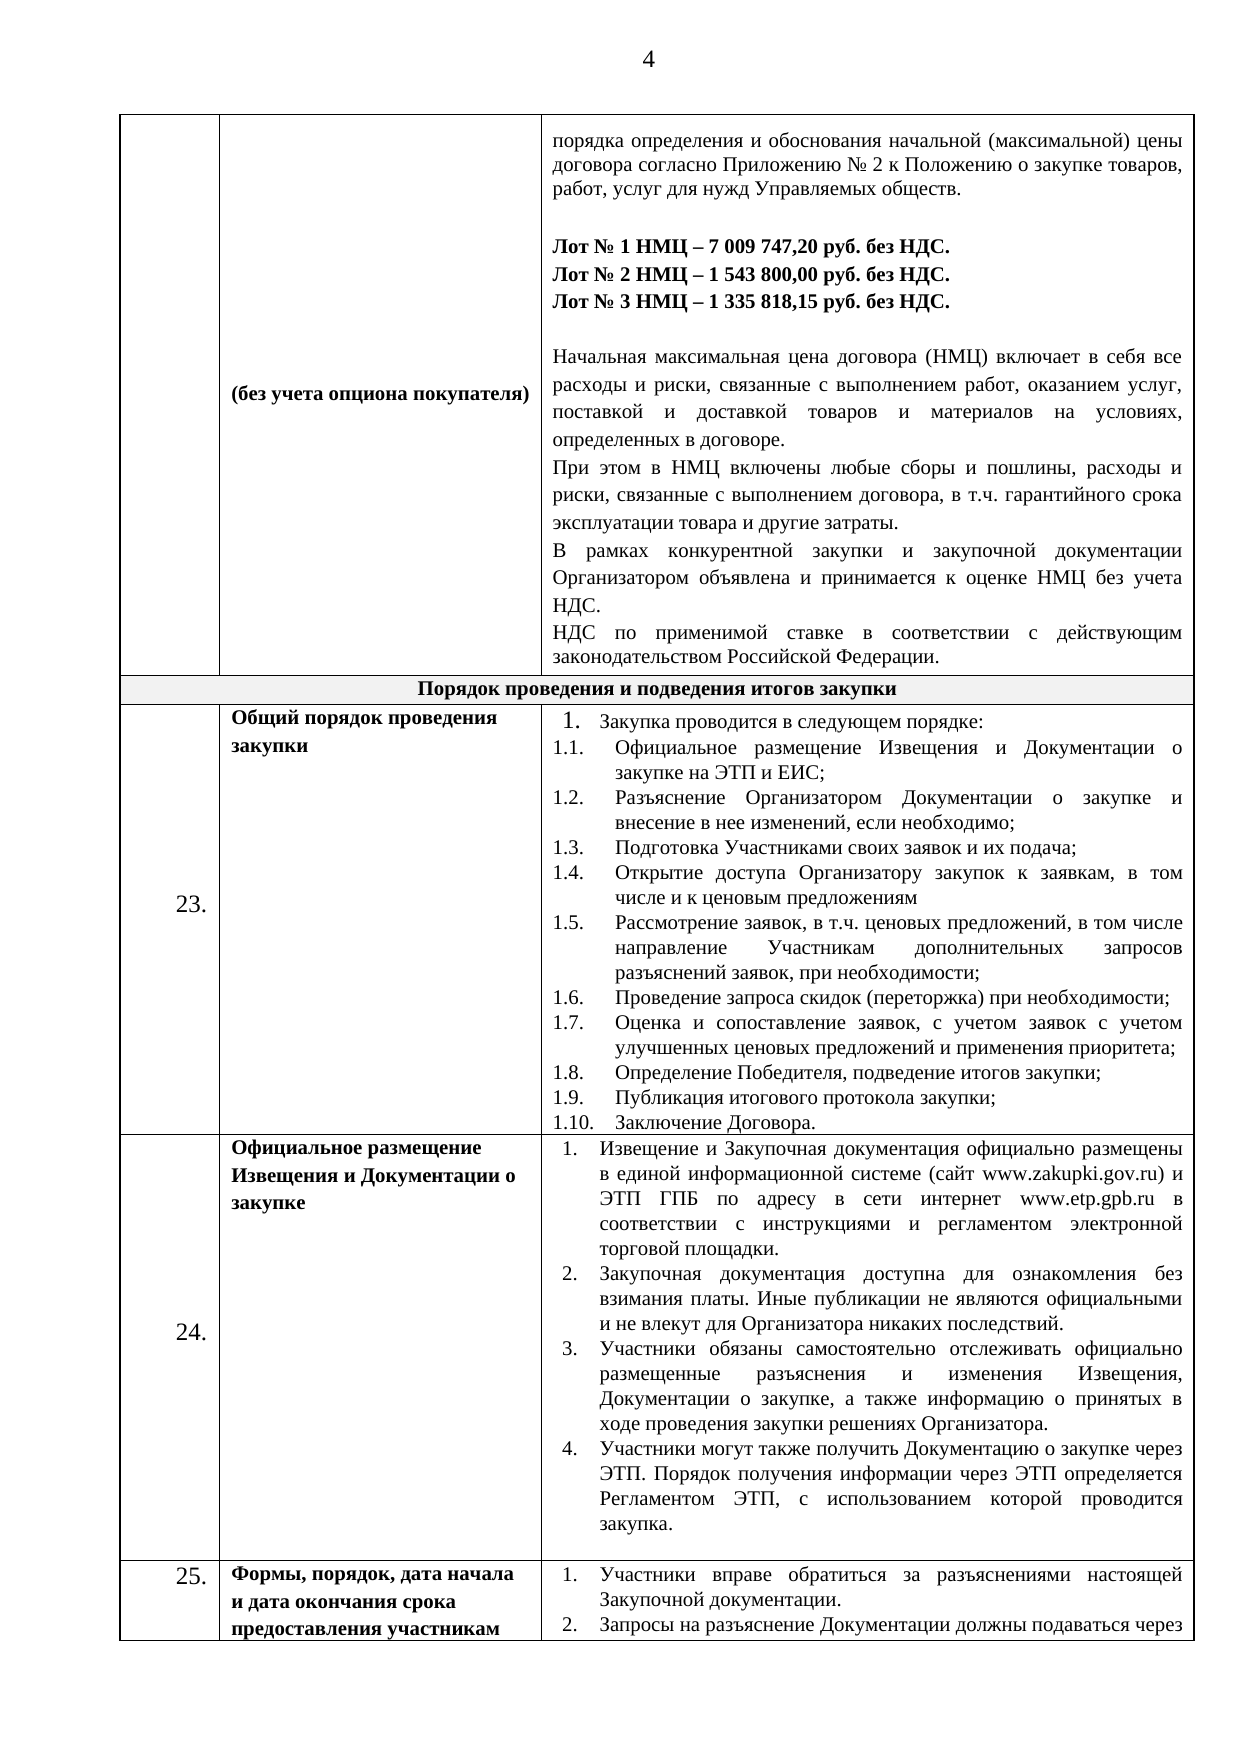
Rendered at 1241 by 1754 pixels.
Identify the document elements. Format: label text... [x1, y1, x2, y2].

table_cell [121, 705, 219, 1134]
table_cell Официальное размещение Извещения и Документации о закупке [220, 1135, 541, 1560]
table_cell Извещение и Закупочная документация официально размещены в единой информационной системе (сайт www.zakupki.gov.ru) и ЭТП ГПБ по адресу в сети интернет www.etp.gpb.ru в соответствии с инструкциями и регламентом электронной торговой площадки. Закупочная документация доступна для ознакомления без взимания платы. Иные публикации не являются официальными и не влекут для Организатора никаких последствий. Участники обязаны самостоятельно отслеживать официально размещенные разъяснения и изменения Извещения, Документации о закупке, а также информацию о принятых в ходе проведения закупки решениях Организатора. Участники могут также получить Документацию о закупке через ЭТП. Порядок получения информации через ЭТП определяется Регламентом ЭТП, с использованием которой проводится закупка. [542, 1135, 1193, 1560]
table_cell Общий порядок проведения закупки [220, 705, 541, 1134]
table_cell Порядок проведения и подведения итогов закупки [121, 676, 1193, 704]
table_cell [542, 115, 1193, 675]
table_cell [220, 1561, 541, 1640]
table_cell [220, 115, 541, 675]
table_cell [121, 1135, 219, 1560]
table_cell [121, 1561, 219, 1640]
table_cell [121, 115, 219, 675]
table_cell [542, 1561, 1193, 1640]
table_cell Закупка проводится в следующем порядке: Официальное размещение Извещения и Документации о закупке на ЭТП и ЕИС; Разъяснение Организатором Документации о закупке и внесение в нее изменений, если необходимо; Подготовка Участниками своих заявок и их подача; Открытие доступа Организатору закупок к заявкам, в том числе и к ценовым предложениям Рассмотрение заявок, в т.ч. ценовых предложений, в том числе направление Участникам дополнительных запросов разъяснений заявок, при необходимости; Проведение запроса скидок (переторжка) при необходимости; Оценка и сопоставление заявок, с учетом заявок с учетом улучшенных ценовых предложений и применения приоритета; Определение Победителя, подведение итогов закупки; Публикация итогового протокола закупки; Заключение Договора. [542, 705, 1193, 1134]
